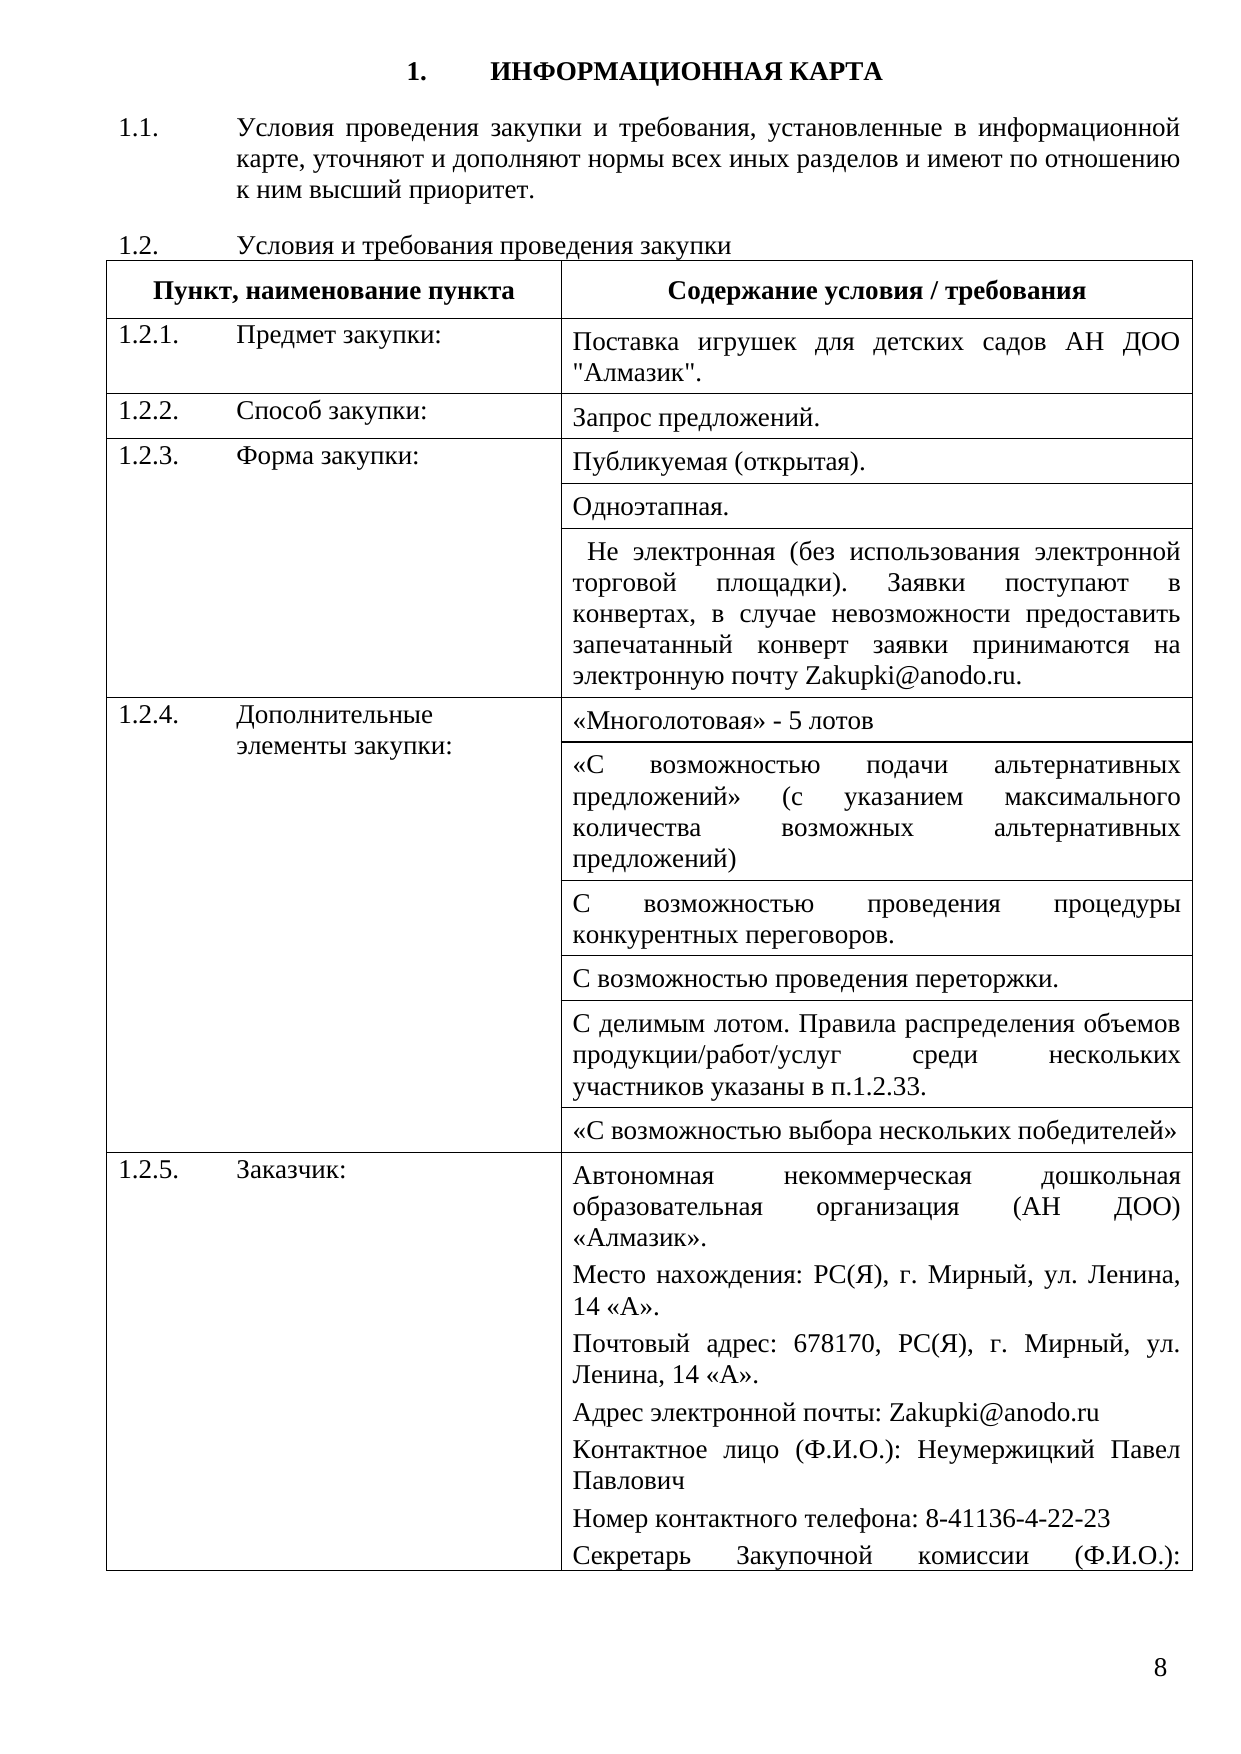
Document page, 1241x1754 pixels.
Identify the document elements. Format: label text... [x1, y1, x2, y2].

table_cell Предмет закупки: [107, 319, 561, 393]
text Информационная карта [118, 54, 1181, 86]
table_cell Запрос предложений. [562, 394, 1192, 438]
table_cell С делимым лотом. Правила распределения объемов продукции/работ/услуг среди нескольких участников указаны в п.1.2.33. [562, 1001, 1192, 1107]
table_cell Дополнительные элементы закупки: [107, 698, 561, 1152]
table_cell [562, 1153, 1192, 1570]
table_cell Публикуемая (открытая). [562, 439, 1192, 483]
table_cell «С возможностью выбора нескольких победителей» [562, 1108, 1192, 1152]
table_cell Не электронная (без использования электронной торговой площадки). Заявки поступают в конвертах, в случае невозможности предоставить запечатанный конверт заявки принимаются на электронную почту Zakupki@anodo.ru. [562, 529, 1192, 697]
table_cell С возможностью проведения переторжки. [562, 956, 1192, 1000]
table_cell «С возможностью подачи альтернативных предложений» (с указанием максимального количества возможных альтернативных предложений) [562, 743, 1192, 879]
table_cell Способ закупки: [107, 394, 561, 438]
table_header Пункт, наименование пункта [107, 261, 561, 317]
table_cell Одноэтапная. [562, 484, 1192, 527]
table_cell «Многолотовая» - 5 лотов [562, 698, 1192, 741]
table_cell Поставка игрушек для детских садов АН ДОО "Алмазик". [562, 319, 1192, 393]
table_cell Форма закупки: [107, 439, 561, 697]
table_cell С возможностью проведения процедуры конкурентных переговоров. [562, 881, 1192, 955]
table_header Содержание условия / требования [562, 261, 1192, 317]
text Условия проведения закупки и требования, установленные в информационной карте, уточняют и дополняют нормы всех иных разделов и имеют по отношению к ним высший приоритет. [118, 111, 1181, 204]
table_cell Заказчик: [107, 1153, 561, 1570]
text Условия и требования проведения закупки [118, 229, 1181, 260]
